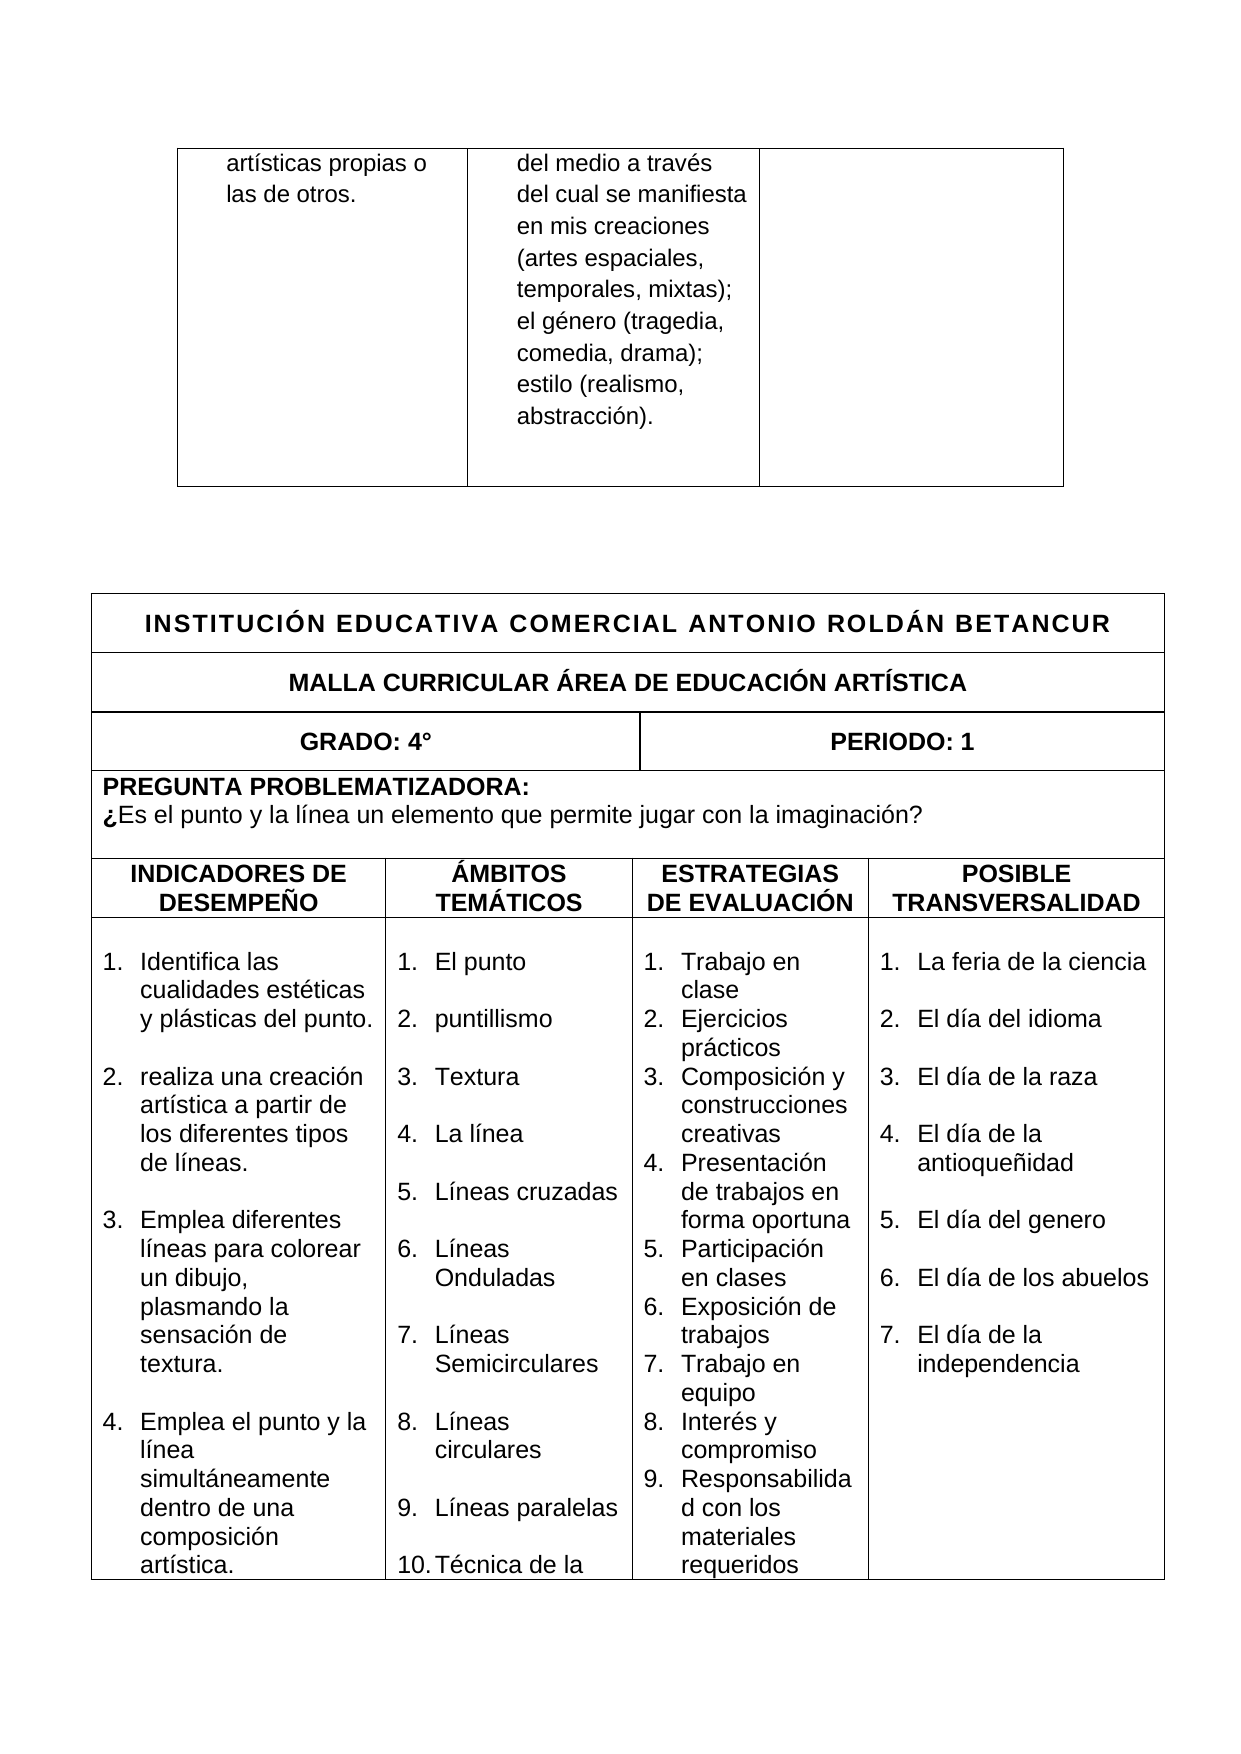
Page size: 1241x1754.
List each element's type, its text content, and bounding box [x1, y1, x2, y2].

table_cell INDICADORES DE DESEMPEÑO [92, 859, 385, 917]
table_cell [633, 918, 868, 1579]
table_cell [178, 149, 467, 486]
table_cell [869, 918, 1164, 1579]
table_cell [386, 918, 632, 1579]
table_cell ESTRATEGIAS DE EVALUACIÓN [633, 859, 868, 917]
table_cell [92, 918, 385, 1579]
table_cell GRADO: 4° [92, 713, 639, 770]
table_cell MALLA CURRICULAR ÁREA DE EDUCACIÓN ARTÍSTICA [92, 653, 1164, 711]
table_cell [760, 149, 1063, 486]
table_header INSTITUCIÓN EDUCATIVA COMERCIAL ANTONIO ROLDÁN BETANCUR [92, 594, 1164, 652]
table_cell POSIBLE TRANSVERSALIDAD [869, 859, 1164, 917]
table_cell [468, 149, 759, 486]
table_cell ÁMBITOS TEMÁTICOS [386, 859, 632, 917]
table_cell PREGUNTA PROBLEMATIZADORA: ¿Es el punto y la línea un elemento que permite jugar con la imaginación? [92, 771, 1164, 858]
table_cell PERIODO: 1 [641, 713, 1164, 770]
